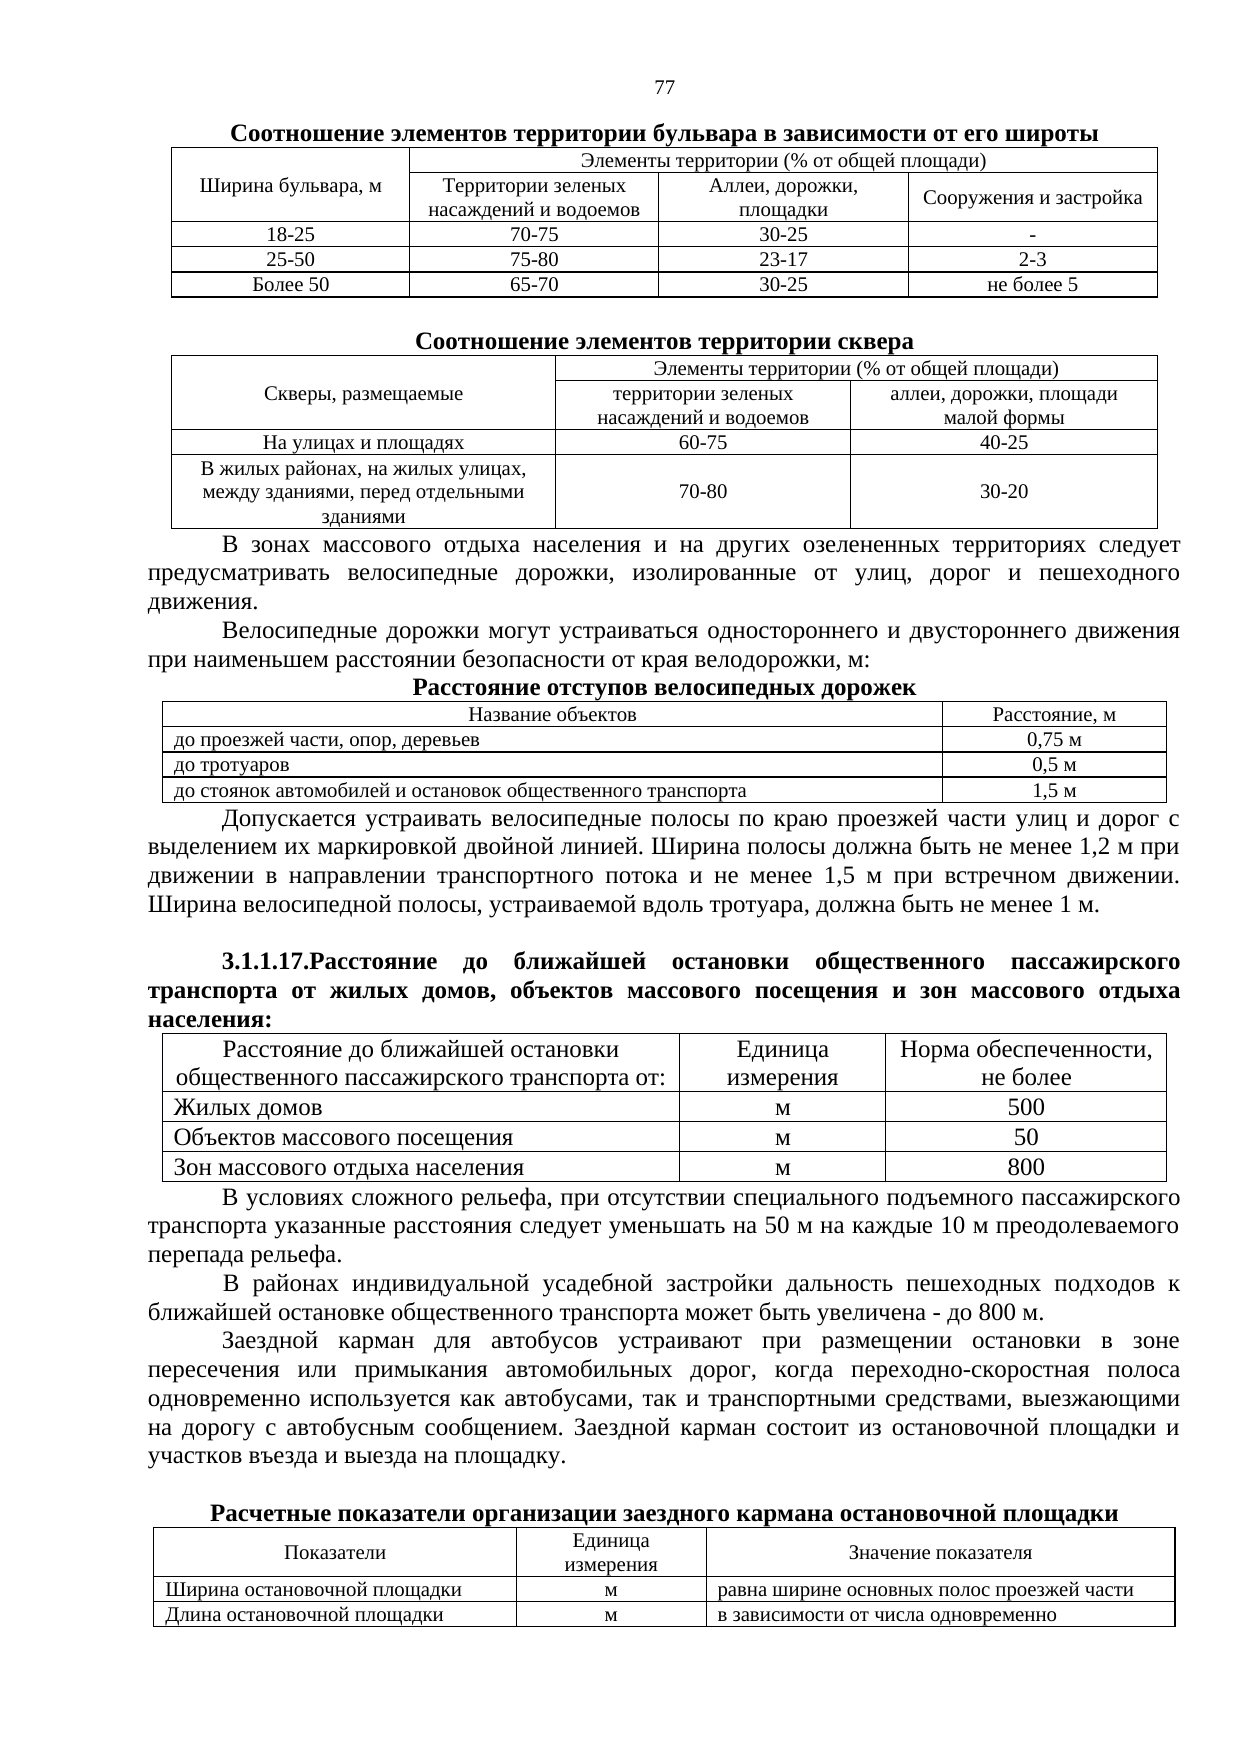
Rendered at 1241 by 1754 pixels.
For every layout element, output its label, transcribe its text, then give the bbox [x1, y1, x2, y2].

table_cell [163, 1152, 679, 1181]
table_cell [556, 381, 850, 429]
text 3.1.1.17.Расстояние до ближайшей остановки общественного пассажирского транспорта от жилых домов, объектов массового посещения и зон массового отдыха населения: [148, 946, 1181, 1033]
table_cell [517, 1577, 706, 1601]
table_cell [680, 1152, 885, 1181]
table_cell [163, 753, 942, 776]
text В условиях сложного рельефа, при отсутствии специального подъемного пассажирского транспорта указанные расстояния следует уменьшать на 50 м на каждые 10 м преодолеваемого перепада рельефа. [148, 1182, 1181, 1268]
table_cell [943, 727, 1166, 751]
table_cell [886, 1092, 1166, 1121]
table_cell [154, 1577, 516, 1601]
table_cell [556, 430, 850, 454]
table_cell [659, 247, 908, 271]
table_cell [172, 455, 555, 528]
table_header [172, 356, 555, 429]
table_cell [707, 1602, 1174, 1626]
text Соотношение элементов территории бульвара в зависимости от его широты [148, 118, 1181, 147]
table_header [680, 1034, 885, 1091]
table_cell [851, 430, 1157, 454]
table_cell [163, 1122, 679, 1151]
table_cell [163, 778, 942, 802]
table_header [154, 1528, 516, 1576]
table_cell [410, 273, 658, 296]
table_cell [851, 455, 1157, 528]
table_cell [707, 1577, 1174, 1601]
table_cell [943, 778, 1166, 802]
text Заездной карман для автобусов устраивают при размещении остановки в зоне пересечения или примыкания автомобильных дорог, когда переходно-скоростная полоса одновременно используется как автобусами, так и транспортными средствами, выезжающими на дорогу с автобусным сообщением. Заездной карман состоит из остановочной площадки и участков въезда и выезда на площадку. [148, 1325, 1181, 1469]
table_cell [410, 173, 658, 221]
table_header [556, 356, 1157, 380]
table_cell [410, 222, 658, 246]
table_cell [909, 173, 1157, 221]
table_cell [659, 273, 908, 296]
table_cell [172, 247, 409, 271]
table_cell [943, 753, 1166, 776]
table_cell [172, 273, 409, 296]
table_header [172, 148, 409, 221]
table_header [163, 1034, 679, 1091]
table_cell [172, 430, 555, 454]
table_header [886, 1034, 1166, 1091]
text Велосипедные дорожки могут устраиваться одностороннего и двустороннего движения при наименьшем расстоянии безопасности от края велодорожки, м: [148, 615, 1181, 672]
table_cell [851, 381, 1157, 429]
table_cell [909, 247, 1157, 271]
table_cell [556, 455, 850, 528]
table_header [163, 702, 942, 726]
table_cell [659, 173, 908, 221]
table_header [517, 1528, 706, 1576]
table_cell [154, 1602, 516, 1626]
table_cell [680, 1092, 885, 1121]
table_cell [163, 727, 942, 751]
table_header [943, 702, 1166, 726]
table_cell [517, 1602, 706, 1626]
text В зонах массового отдыха населения и на других озелененных территориях следует предусматривать велосипедные дорожки, изолированные от улиц, дорог и пешеходного движения. [148, 529, 1181, 615]
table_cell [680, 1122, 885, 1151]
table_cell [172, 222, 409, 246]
text Допускается устраивать велосипедные полосы по краю проезжей части улиц и дорог с выделением их маркировкой двойной линией. Ширина полосы должна быть не менее 1,2 м при движении в направлении транспортного потока и не менее 1,5 м при встречном движении. Ширина велосипедной полосы, устраиваемой вдоль тротуара, должна быть не менее 1 м. [148, 803, 1181, 918]
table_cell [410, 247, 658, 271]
text Расстояние отступов велосипедных дорожек [148, 672, 1181, 701]
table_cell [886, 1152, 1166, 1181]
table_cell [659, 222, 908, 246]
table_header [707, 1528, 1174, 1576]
text В районах индивидуальной усадебной застройки дальность пешеходных подходов к ближайшей остановке общественного транспорта может быть увеличена - до 800 м. [148, 1268, 1181, 1325]
text Расчетные показатели организации заездного кармана остановочной площадки [148, 1498, 1181, 1527]
text Соотношение элементов территории сквера [148, 326, 1181, 355]
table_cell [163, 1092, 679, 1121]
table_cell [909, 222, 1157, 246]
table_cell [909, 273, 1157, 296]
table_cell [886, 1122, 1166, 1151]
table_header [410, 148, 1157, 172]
